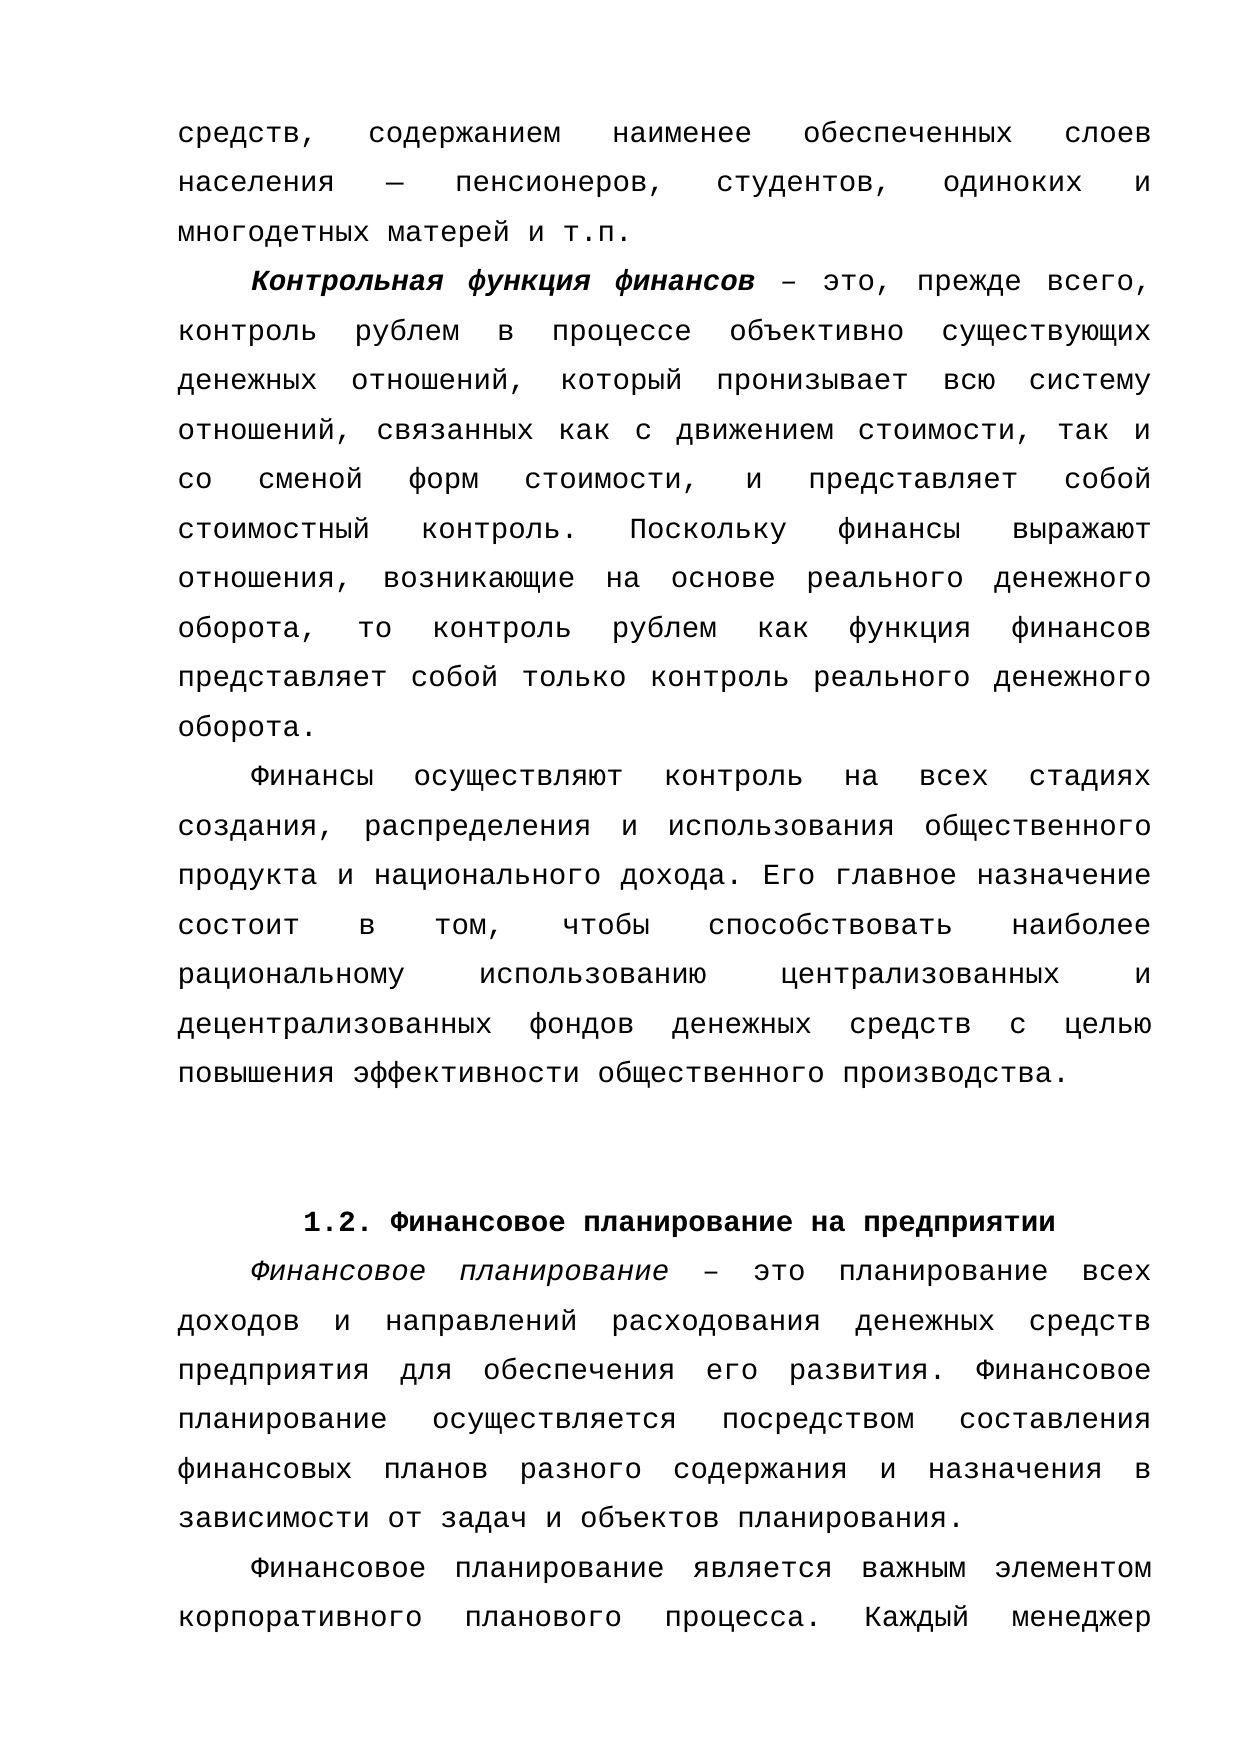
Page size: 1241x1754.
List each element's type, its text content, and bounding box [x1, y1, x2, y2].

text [177, 118, 1152, 250]
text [177, 1553, 1152, 1636]
text Финансы осуществляют контроль на всех стадиях создания, распределения и использования общественного продукта и национального дохода. Его главное назначение состоит в том, чтобы способствовать наиболее рациональному использованию централизованных и децентрализованных фондов денежных средств с целью повышения эффективности общественного производства. [177, 761, 1152, 1091]
text Контрольная функция финансов – это, прежде всего, контроль рублем в процессе объективно существующих денежных отношений, который пронизывает всю систему отношений, связанных как с движением стоимости, так и со сменой форм стоимости, и представляет собой стоимостный контроль. Поскольку финансы выражают отношения, возникающие на основе реального денежного оборота, то контроль рублем как функция финансов представляет собой только контроль реального денежного оборота. [177, 267, 1152, 745]
text Финансовое планирование – это планирование всех доходов и направлений расходования денежных средств предприятия для обеспечения его развития. Финансовое планирование осуществляется посредством составления финансовых планов разного содержания и назначения в зависимости от задач и объектов планирования. [177, 1256, 1152, 1537]
text 1.2. Финансовое планирование на предприятии [177, 1207, 1152, 1240]
